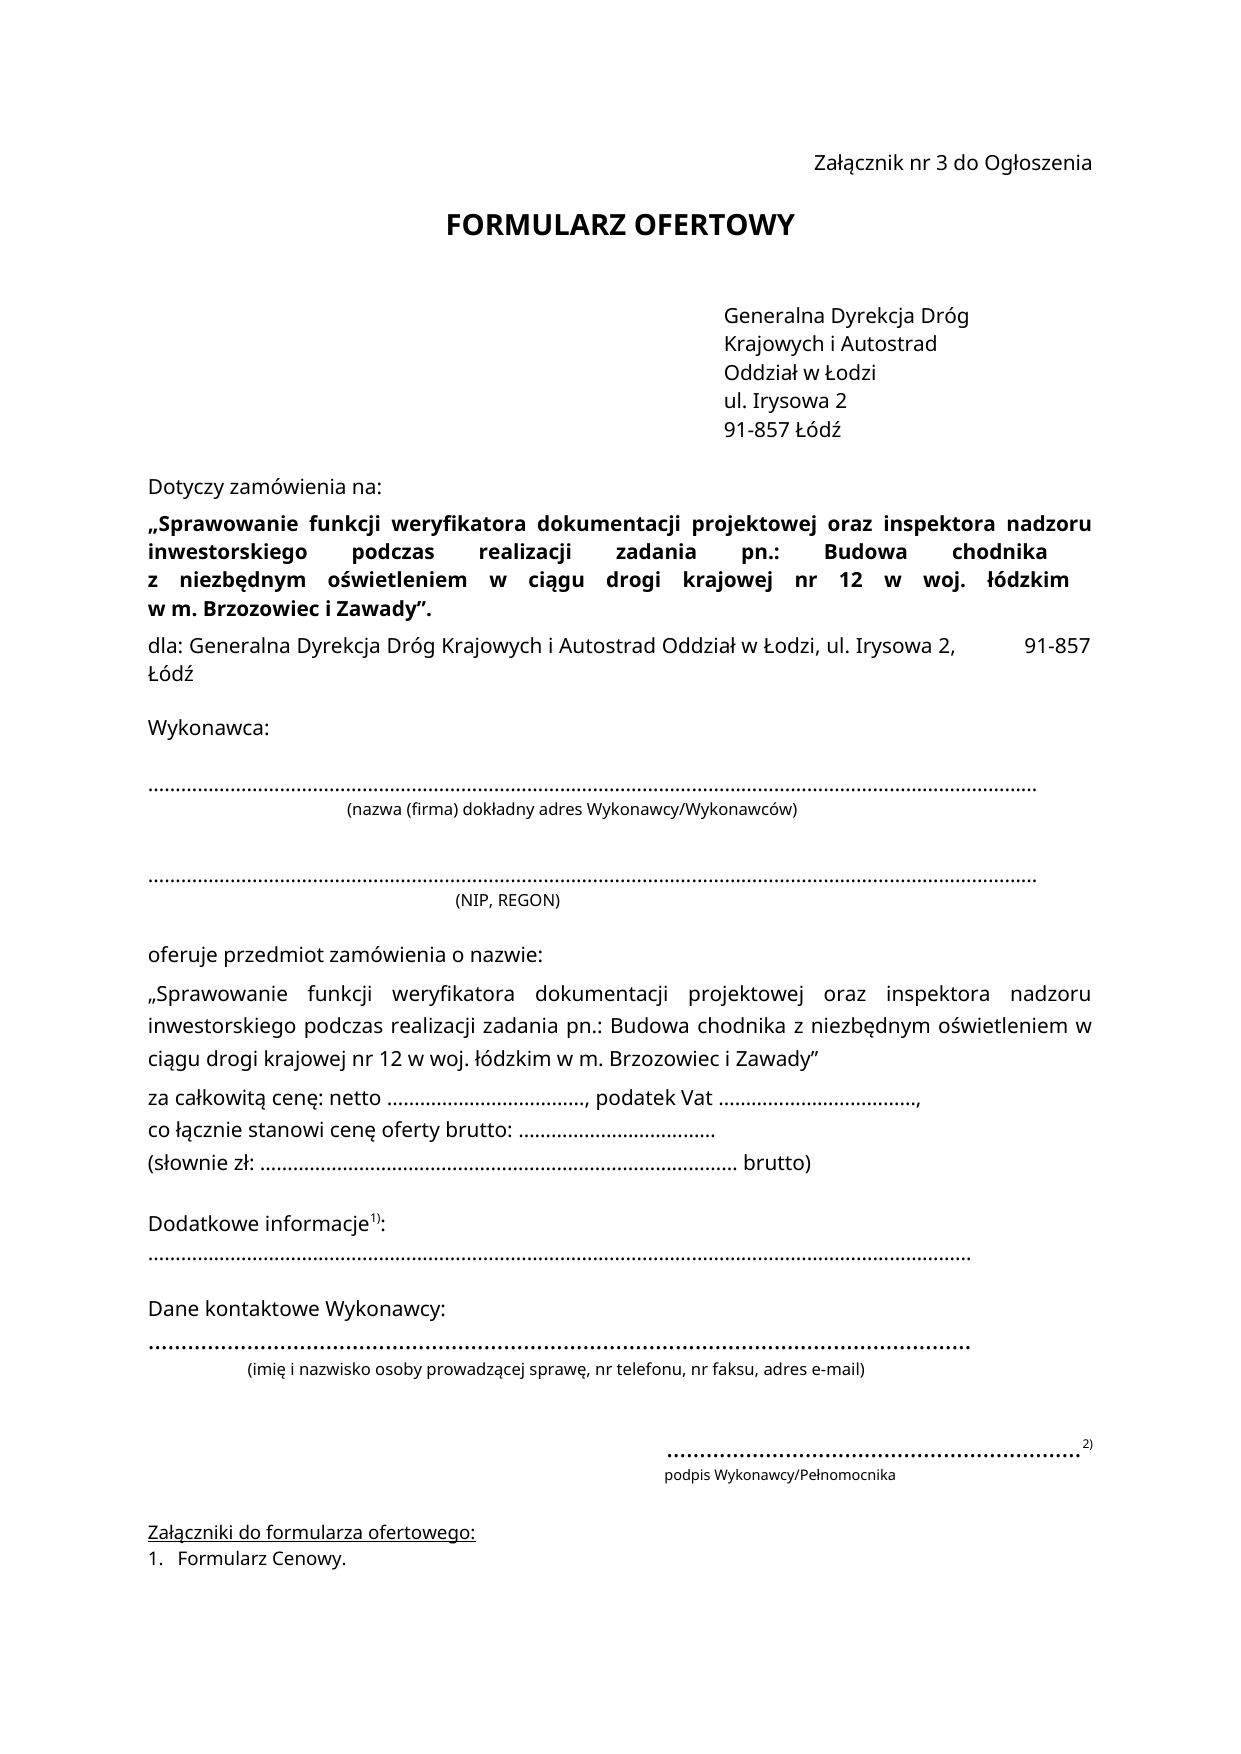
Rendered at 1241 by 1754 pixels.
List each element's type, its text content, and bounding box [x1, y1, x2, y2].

text oferuje przedmiot zamówienia o nazwie: [148, 940, 1093, 968]
text …………………………………………………………………..………………………………………… [148, 1323, 1093, 1357]
text FORMULARZ OFERTOWY [148, 204, 1093, 244]
text Dotyczy zamówienia na: [148, 472, 1093, 500]
text (słownie zł: …………………………………………………………………………… brutto) [148, 1148, 1093, 1177]
text Załączniki do formularza ofertowego: [148, 1519, 1093, 1545]
text Dane kontaktowe Wykonawcy: [148, 1294, 1093, 1323]
text za całkowitą cenę: netto ………………………………, podatek Vat ………………………………, co łącznie stanowi cenę oferty brutto: ……………………………… [148, 1083, 1093, 1144]
text „Sprawowanie funkcji weryfikatora dokumentacji projektowej oraz inspektora nadzoru inwestorskiego podczas realizacji zadania pn.: Budowa chodnika z niezbędnym oświetleniem w ciągu drogi krajowej nr 12 w woj. łódzkim w m. Brzozowiec i Zawady”. [148, 509, 1093, 622]
text podpis Wykonawcy/Pełnomocnika [148, 1465, 1093, 1499]
text Załącznik nr 3 do Ogłoszenia [148, 148, 1093, 176]
text ul. Irysowa 2 [723, 386, 1093, 415]
text dla: Generalna Dyrekcja Dróg Krajowych i Autostrad Oddział w Łodzi, ul. Irysowa 2, 91-857 Łódź [148, 631, 1093, 688]
text ………………………………………………………2) [148, 1431, 1093, 1465]
text (NIP, REGON) [148, 889, 1093, 912]
text Generalna Dyrekcja Dróg Krajowych i Autostrad [723, 301, 1093, 358]
text Wykonawca: [148, 713, 1093, 741]
list Formularz Cenowy. [148, 1545, 1093, 1570]
text Dodatkowe informacje1): [148, 1209, 1093, 1238]
text 91-857 Łódź [723, 415, 1093, 443]
text „Sprawowanie funkcji weryfikatora dokumentacji projektowej oraz inspektora nadzoru inwestorskiego podczas realizacji zadania pn.: Budowa chodnika z niezbędnym oświetleniem w ciągu drogi krajowej nr 12 w woj. łódzkim w m. Brzozowiec i Zawady” [148, 979, 1093, 1073]
text Oddział w Łodzi [723, 358, 1093, 386]
text ……………………………………………………………………………………………………………………………………………… [148, 769, 1093, 798]
text ……………………………………………………………………………………………………………………………………………… [148, 861, 1093, 889]
text (nazwa (firma) dokładny adres Wykonawcy/Wykonawców) [148, 798, 1093, 821]
text (imię i nazwisko osoby prowadzącej sprawę, nr telefonu, nr faksu, adres e-mail) [148, 1357, 1093, 1380]
text …………………………………………………………………………………………………………………………………… [148, 1238, 1093, 1266]
